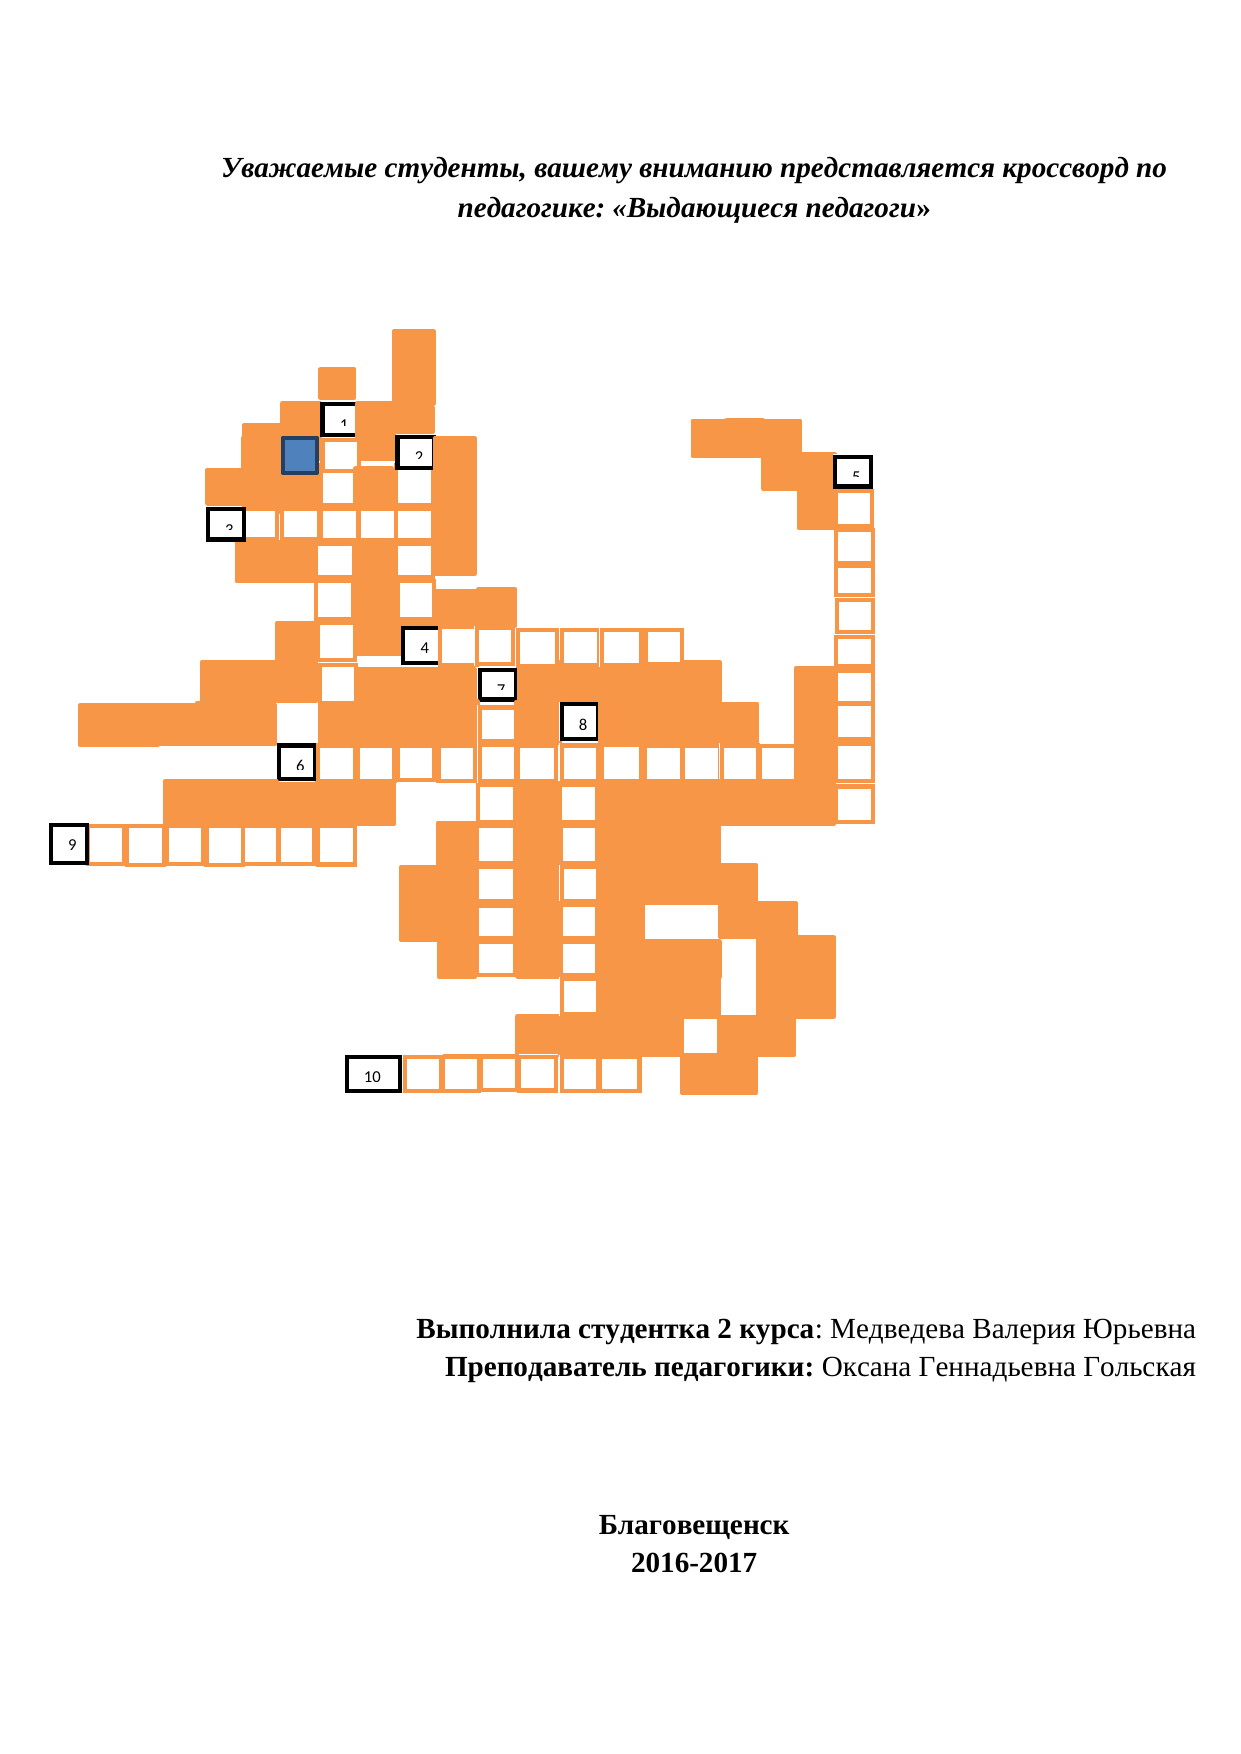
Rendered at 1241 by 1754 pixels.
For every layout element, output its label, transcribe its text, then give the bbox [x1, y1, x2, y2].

text Выполнила студентка 2 курса: Медведева Валерия Юрьевна [192, 1311, 1196, 1344]
text Уважаемые студенты, вашему вниманию представляется кроссворд по педагогике: «Выдающиеся педагоги» [192, 150, 1196, 224]
text Преподаватель педагогики: Оксана Геннадьевна Гольская [192, 1349, 1196, 1383]
text Благовещенск [192, 1507, 1196, 1540]
text 2016-2017 [192, 1545, 1196, 1579]
